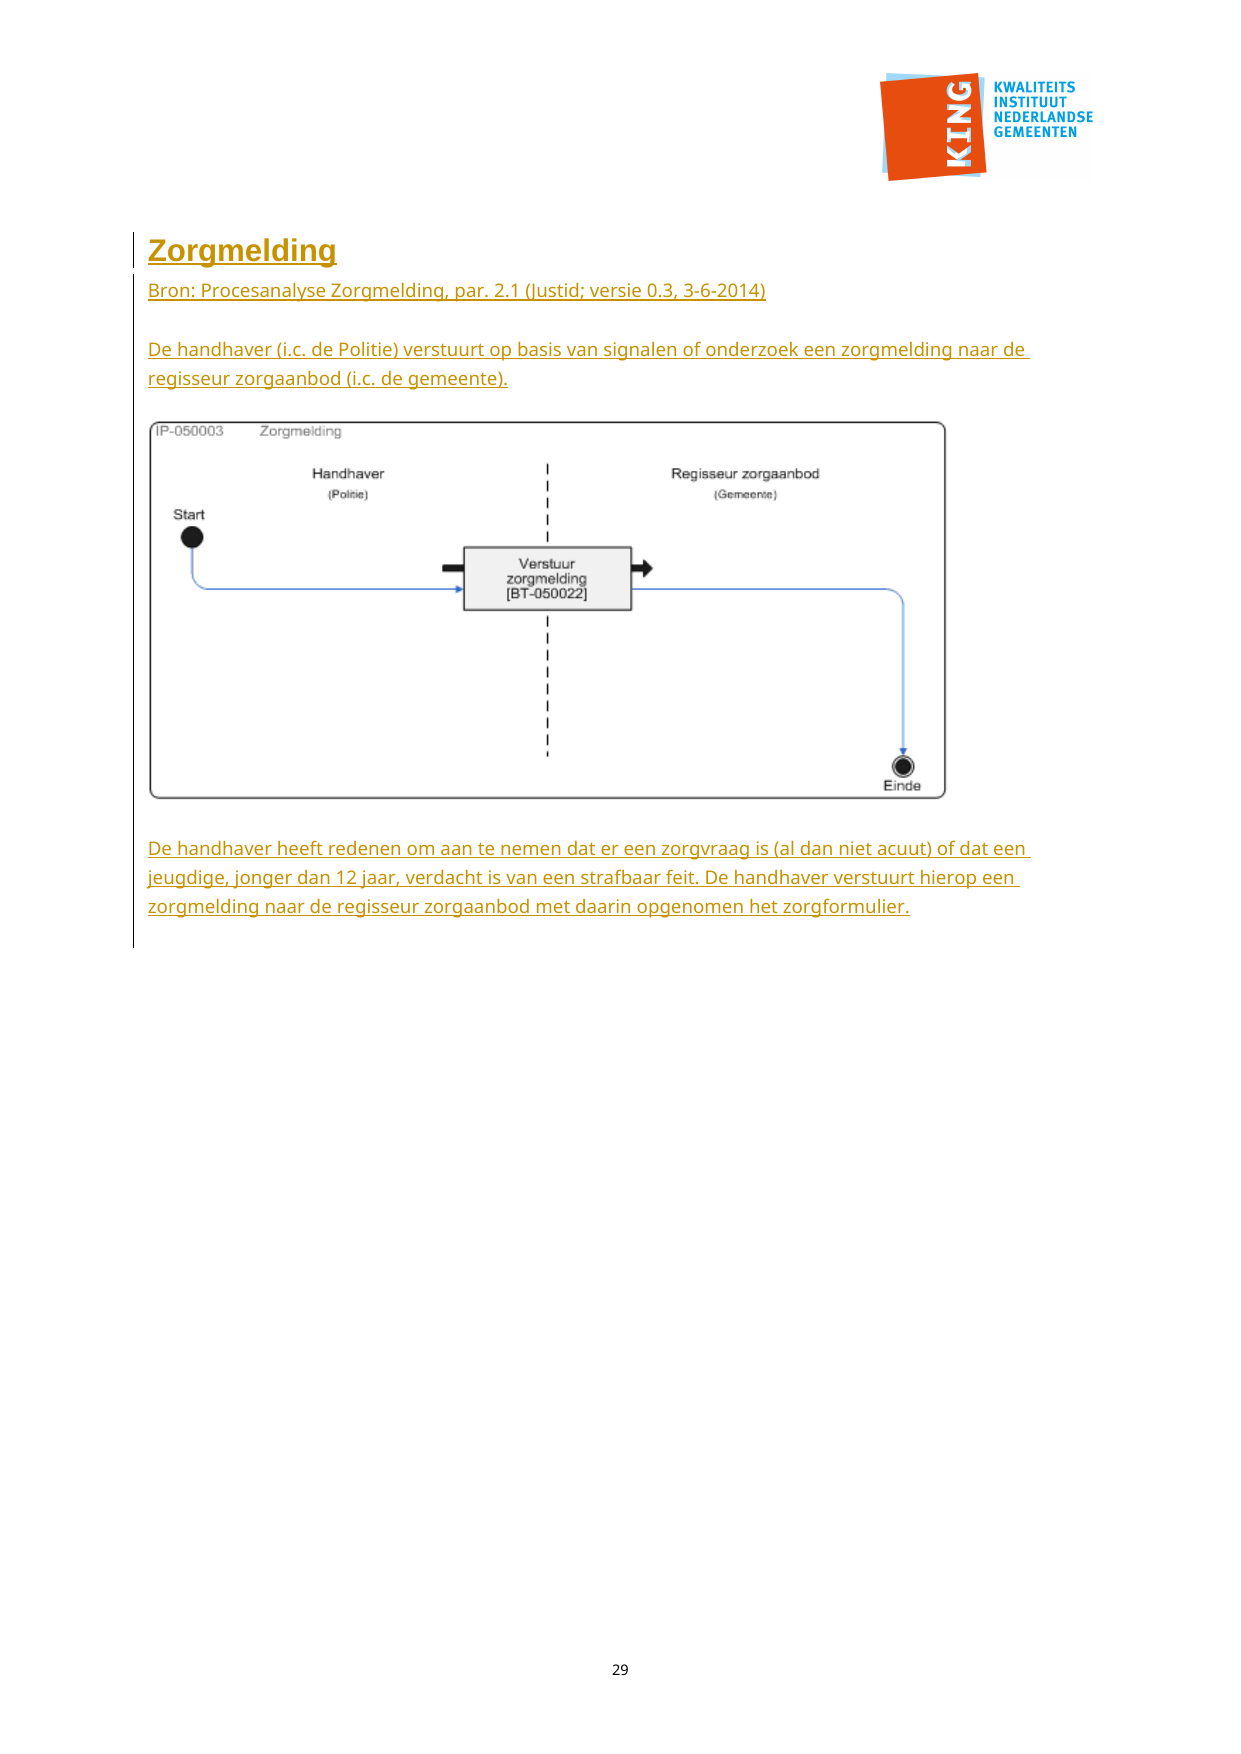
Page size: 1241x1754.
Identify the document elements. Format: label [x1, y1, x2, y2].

picture [880, 73, 1093, 181]
picture [147, 419, 950, 802]
